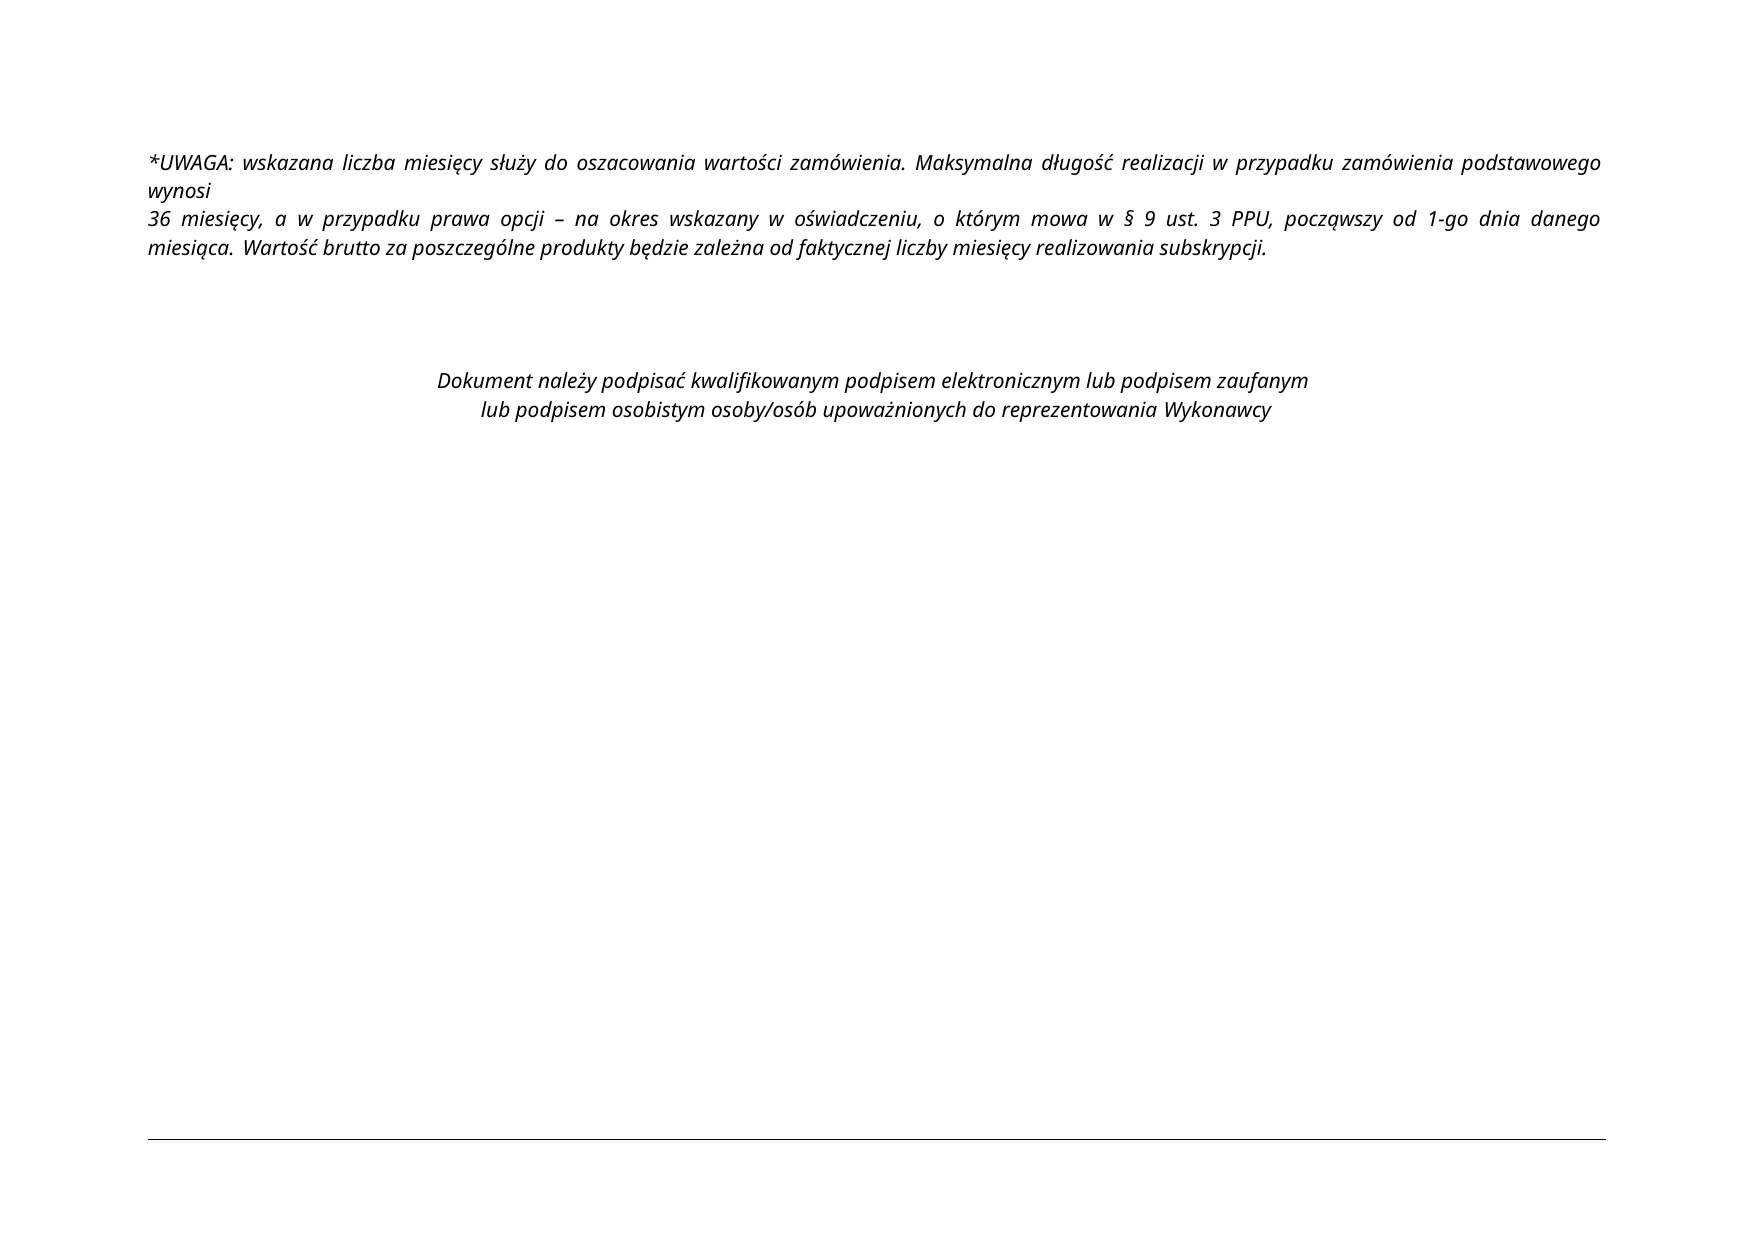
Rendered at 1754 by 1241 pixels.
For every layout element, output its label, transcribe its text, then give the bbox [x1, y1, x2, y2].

text *UWAGA: wskazana liczba miesięcy służy do oszacowania wartości zamówienia. Maksymalna długość realizacji w przypadku zamówienia podstawowego wynosi 36 miesięcy, a w przypadku prawa opcji – na okres wskazany w oświadczeniu, o którym mowa w § 9 ust. 3 PPU, począwszy od 1-go dnia danego miesiąca. Wartość brutto za poszczególne produkty będzie zależna od faktycznej liczby miesięcy realizowania subskrypcji. [148, 148, 1606, 261]
text Dokument należy podpisać kwalifikowanym podpisem elektronicznym lub podpisem zaufanym lub podpisem osobistym osoby/osób upoważnionych do reprezentowania Wykonawcy [148, 366, 1606, 423]
